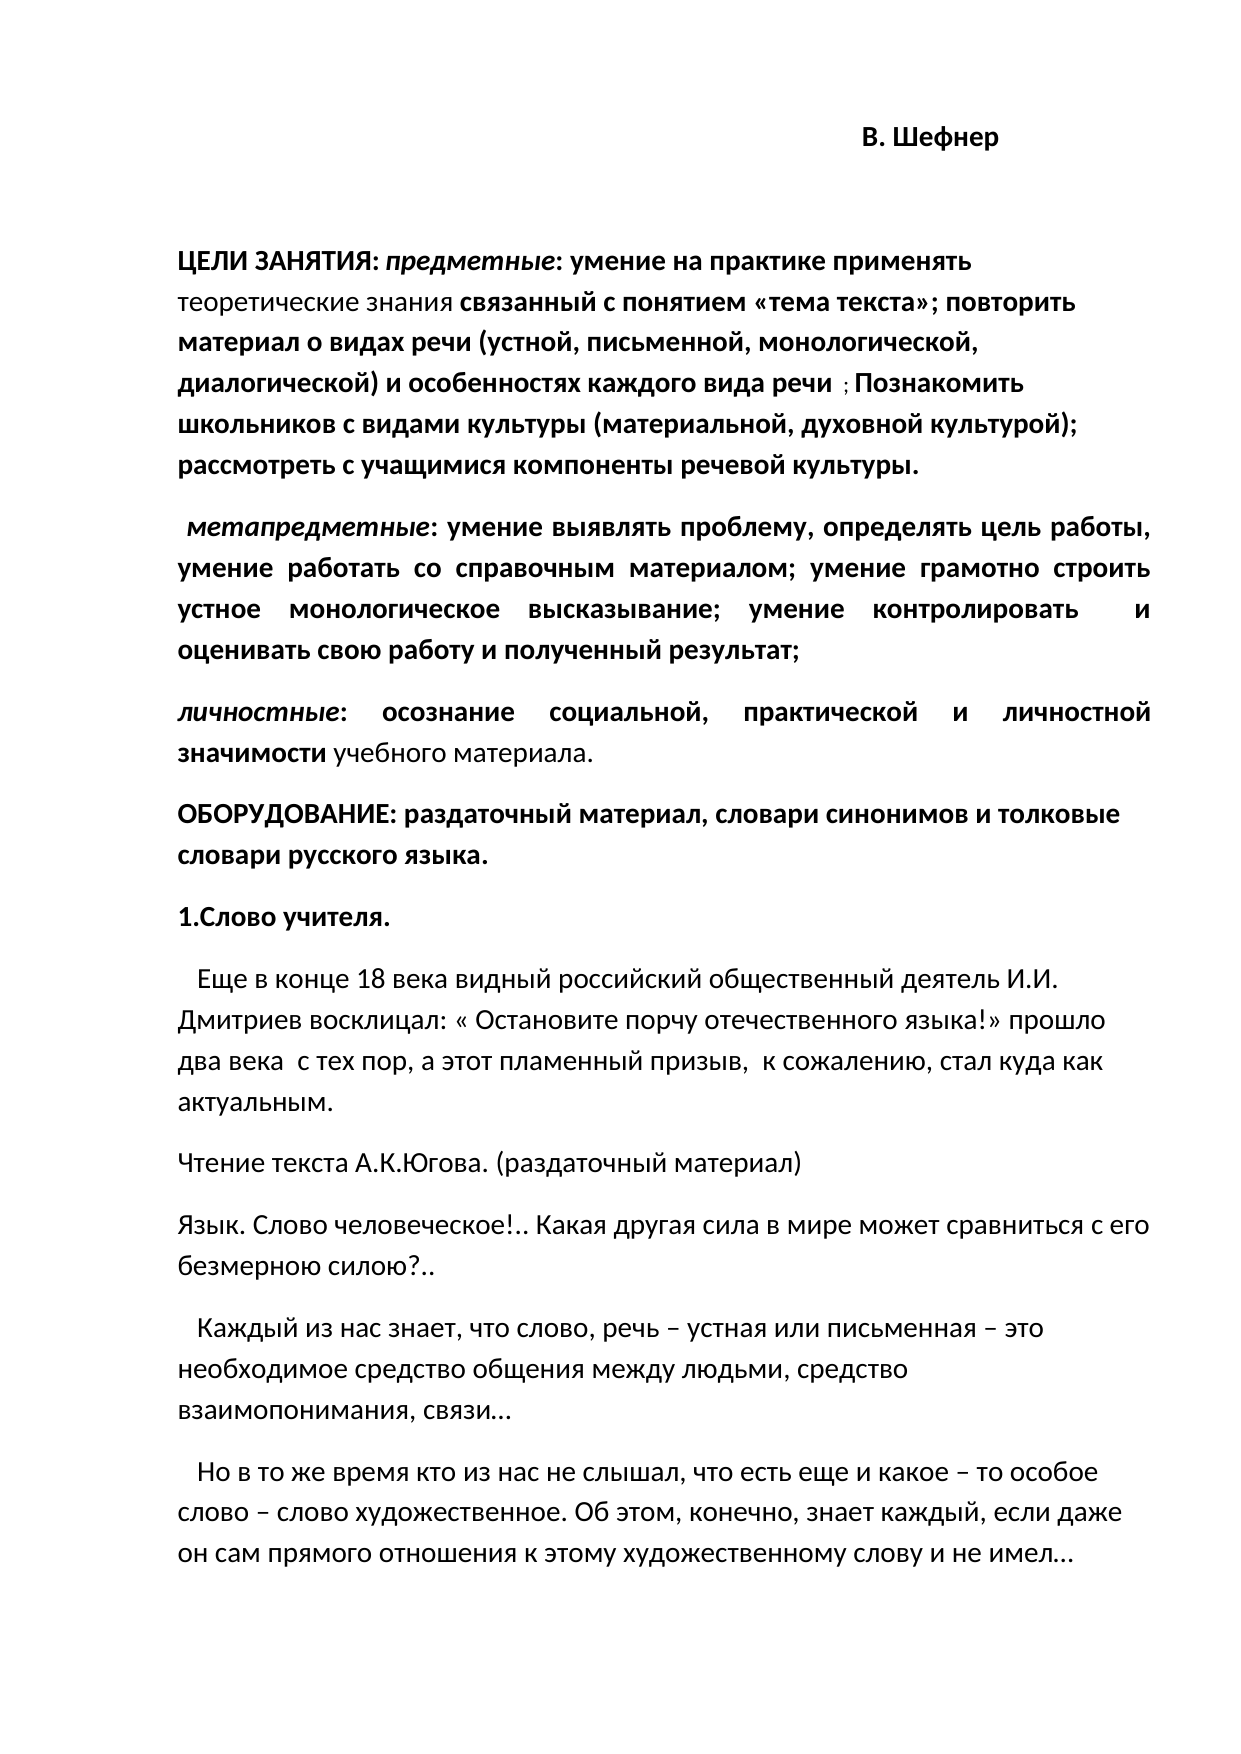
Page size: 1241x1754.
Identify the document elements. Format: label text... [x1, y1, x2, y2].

text ЦЕЛИ ЗАНЯТИЯ: предметные: умение на практике применять теоретические знания связанный с понятием «тема текста»; повторить материал о видах речи (устной, письменной, монологической, диалогической) и особенностях каждого вида речи ; Познакомить школьников с видами культуры (материальной, духовной культурой); рассмотреть с учащимися компоненты речевой культуры. [177, 242, 1152, 482]
text В. Шефнер [177, 118, 1152, 154]
text Чтение текста А.К.Югова. (раздаточный материал) [177, 1144, 1152, 1180]
text ОБОРУДОВАНИЕ: раздаточный материал, словари синонимов и толковые словари русского языка. [177, 795, 1152, 872]
text метапредметные: умение выявлять проблему, определять цель работы, умение работать со справочным материалом; умение грамотно строить устное монологическое высказывание; умение контролировать и оценивать свою работу и полученный результат; [177, 508, 1152, 667]
text Язык. Слово человеческое!.. Какая другая сила в мире может сравниться с его безмерною силою?.. [177, 1206, 1152, 1283]
text 1.Слово учителя. [177, 898, 1152, 934]
text Но в то же время кто из нас не слышал, что есть еще и какое – то особое слово – слово художественное. Об этом, конечно, знает каждый, если даже он сам прямого отношения к этому художественному слову и не имел… [177, 1453, 1152, 1570]
text Еще в конце 18 века видный российский общественный деятель И.И. Дмитриев восклицал: « Остановите порчу отечественного языка!» прошло два века с тех пор, а этот пламенный призыв, к сожалению, стал куда как актуальным. [177, 960, 1152, 1118]
text Каждый из нас знает, что слово, речь – устная или письменная – это необходимое средство общения между людьми, средство взаимопонимания, связи… [177, 1309, 1152, 1426]
text личностные: осознание социальной, практической и личностной значимости учебного материала. [177, 693, 1152, 769]
